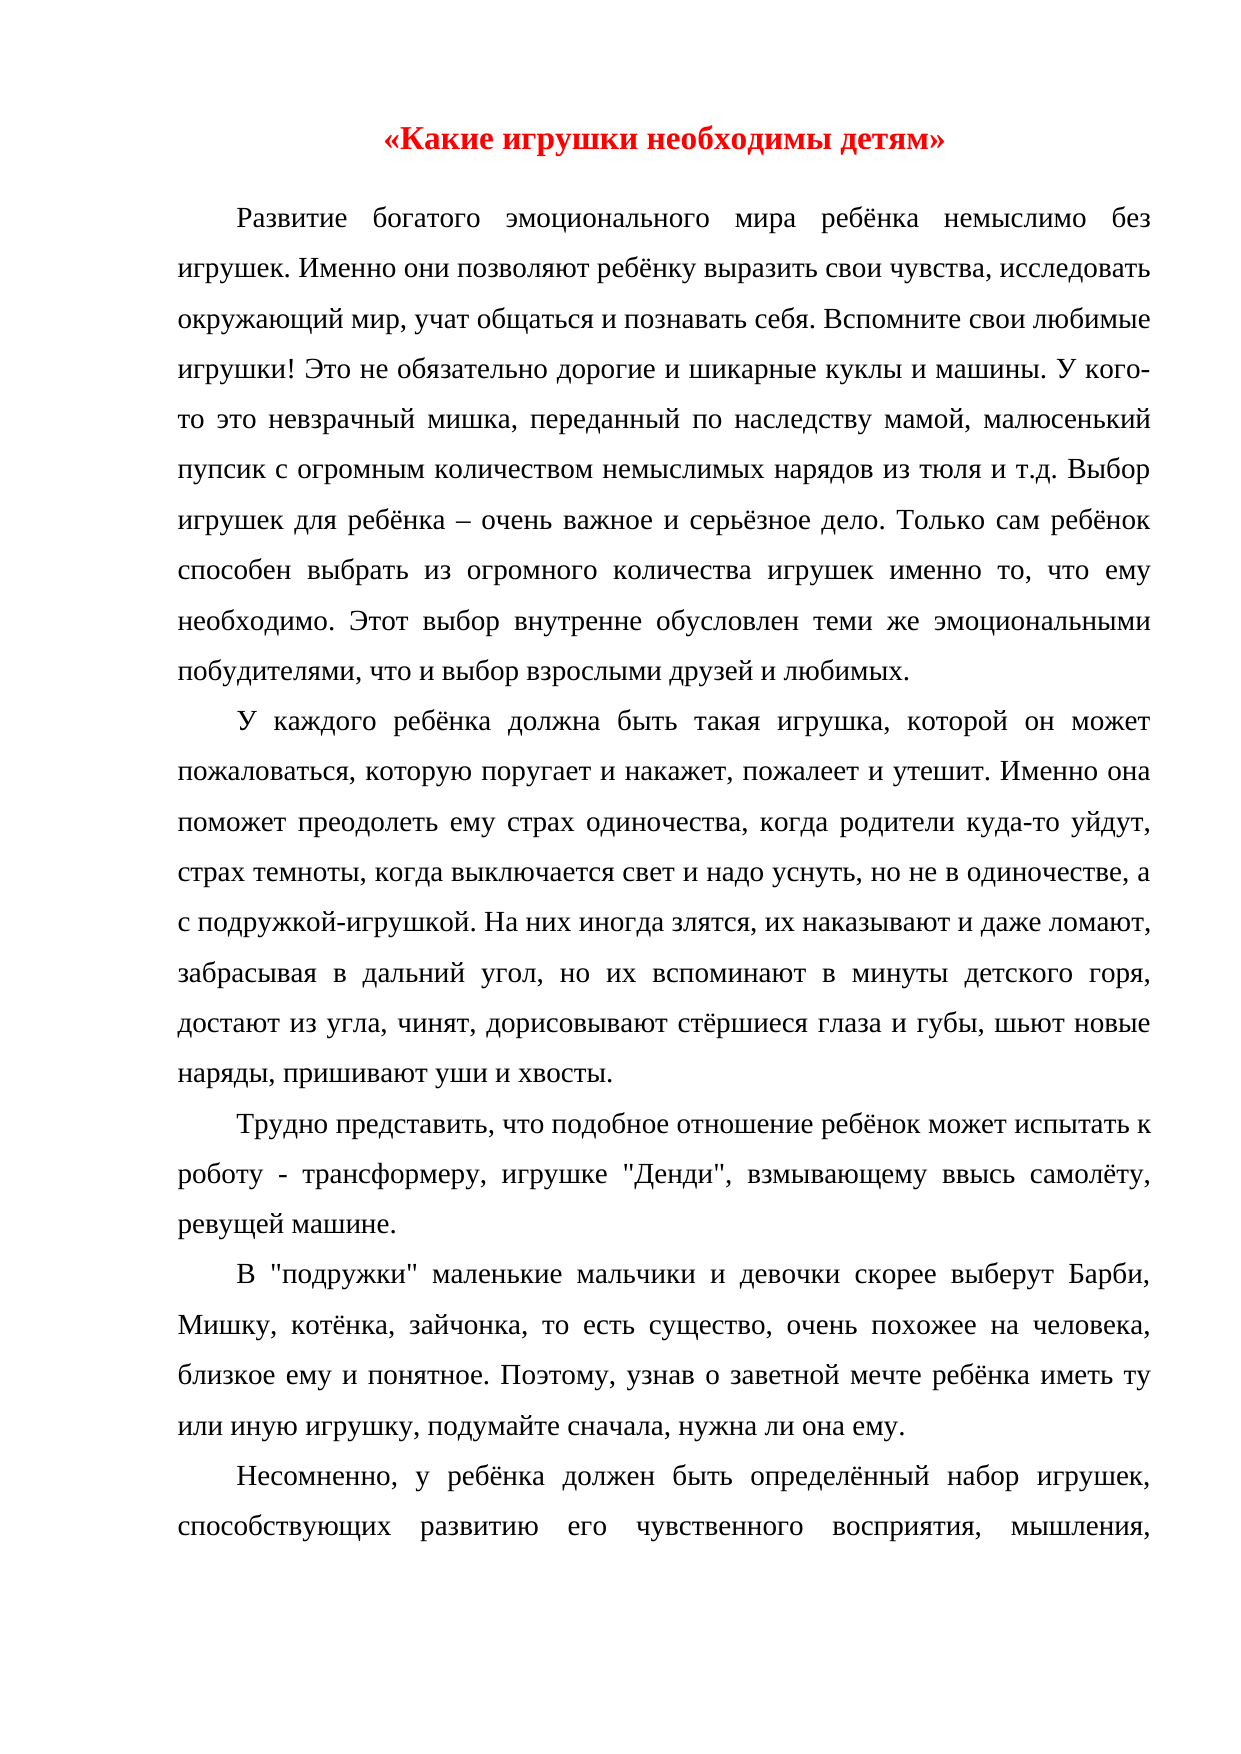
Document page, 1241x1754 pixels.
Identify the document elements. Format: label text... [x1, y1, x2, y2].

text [177, 1458, 1152, 1542]
text Трудно представить, что подобное отношение ребёнок может испытать к роботу - трансформеру, игрушке "Денди", взмывающему ввысь самолёту, ревущей машине. [177, 1106, 1152, 1240]
text У каждого ребёнка должна быть такая игрушка, которой он может пожаловаться, которую поругает и накажет, пожалеет и утешит. Именно она поможет преодолеть ему страх одиночества, когда родители куда-то уйдут, страх темноты, когда выключается свет и надо уснуть, но не в одиночестве, а с подружкой-игрушкой. На них иногда злятся, их наказывают и даже ломают, забрасывая в дальний угол, но их вспоминают в минуты детского горя, достают из угла, чинят, дорисовывают стёршиеся глаза и губы, шьют новые наряды, пришивают уши и хвосты. [177, 703, 1152, 1089]
text В "подружки" маленькие мальчики и девочки скорее выберут Барби, Мишку, котёнка, зайчонка, то есть существо, очень похожее на человека, близкое ему и понятное. Поэтому, узнав о заветной мечте ребёнка иметь ту или иную игрушку, подумайте сначала, нужна ли она ему. [177, 1257, 1152, 1441]
text «Какие игрушки необходимы детям» [177, 118, 1152, 184]
text Развитие богатого эмоционального мира ребёнка немыслимо без игрушек. Именно они позволяют ребёнку выразить свои чувства, исследовать окружающий мир, учат общаться и познавать себя. Вспомните свои любимые игрушки! Это не обязательно дорогие и шикарные куклы и машины. У кого-то это невзрачный мишка, переданный по наследству мамой, малюсенький пупсик с огромным количеством немыслимых нарядов из тюля и т.д. Выбор игрушек для ребёнка – очень важное и серьёзное дело. Только сам ребёнок способен выбрать из огромного количества игрушек именно то, что ему необходимо. Этот выбор внутренне обусловлен теми же эмоциональными побудителями, что и выбор взрослыми друзей и любимых. [177, 200, 1152, 686]
